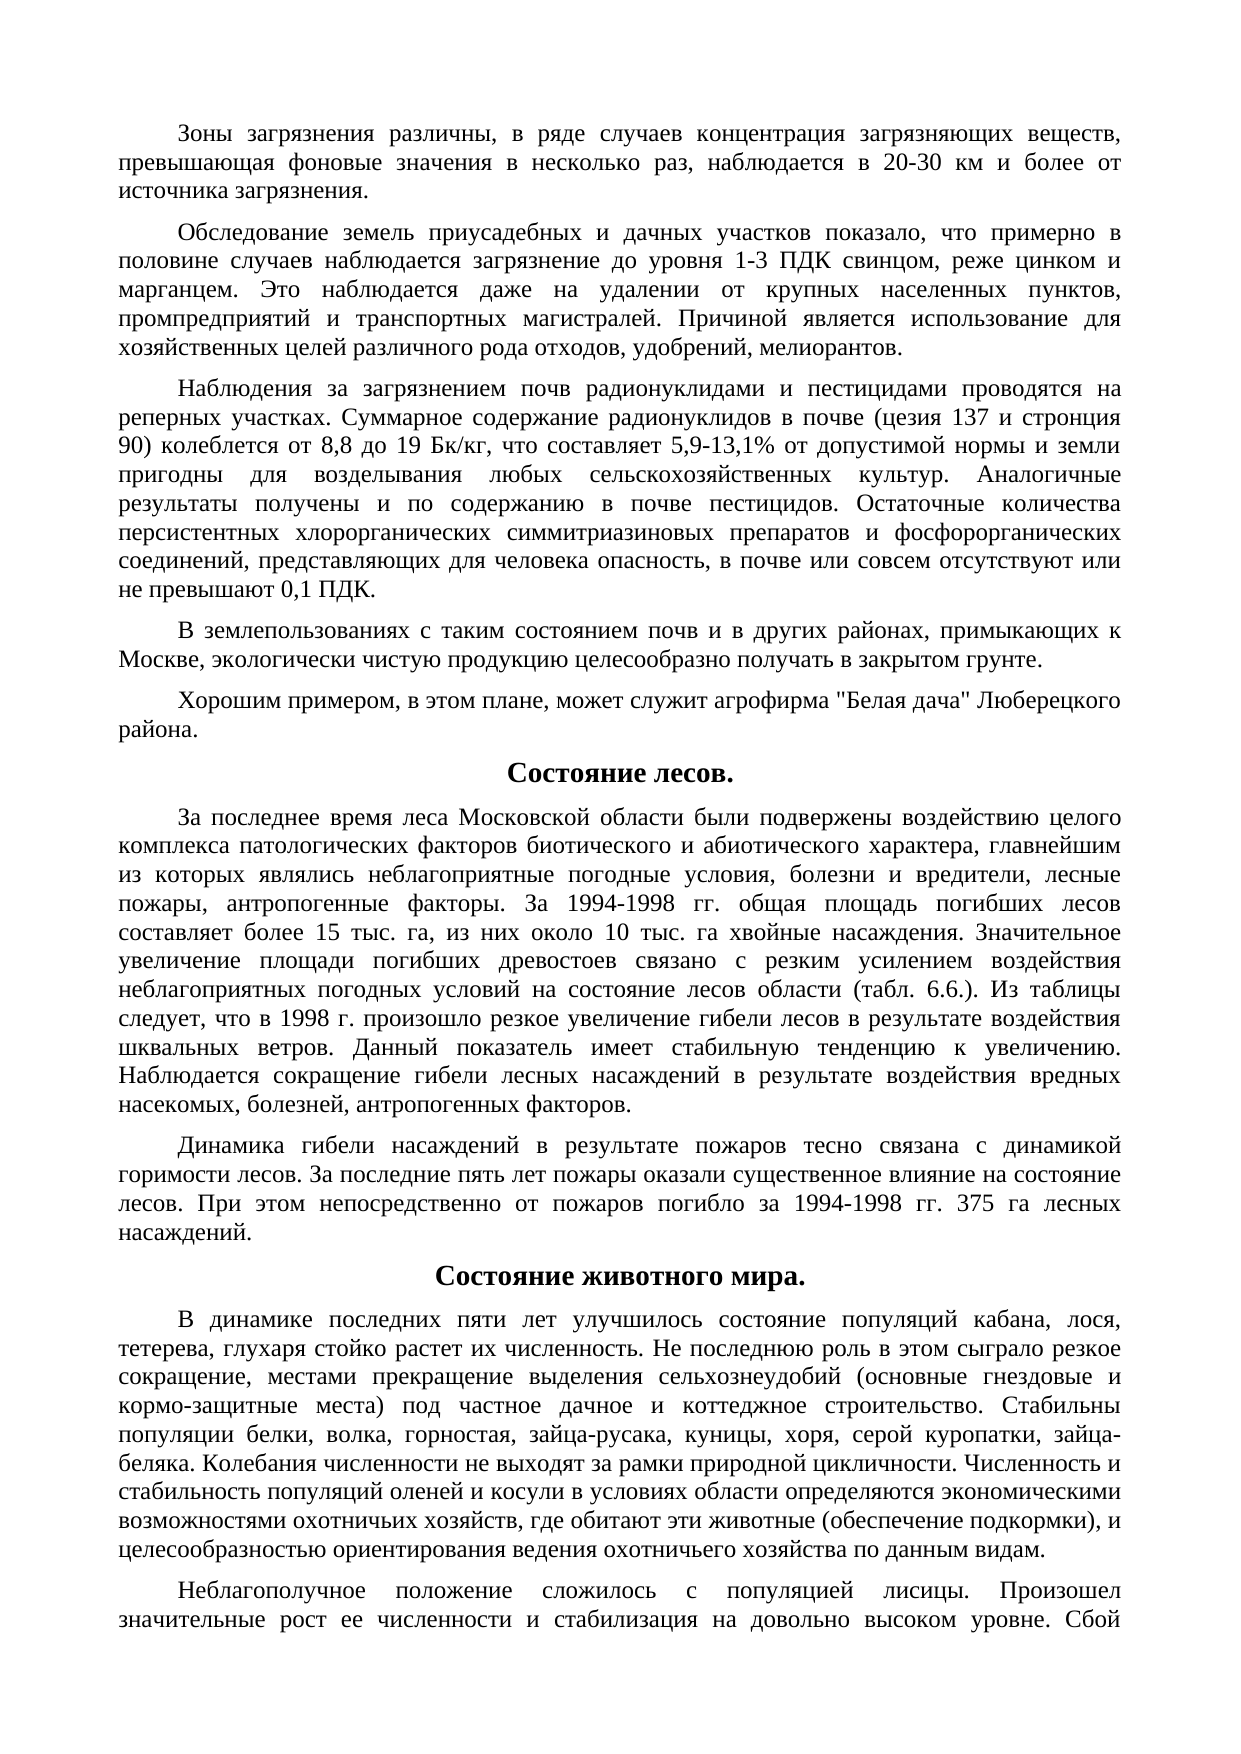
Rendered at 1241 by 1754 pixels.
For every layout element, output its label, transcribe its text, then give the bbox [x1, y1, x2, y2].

text Наблюдения за загрязнением почв радионуклидами и пестицидами проводятся на реперных участках. Суммарное содержание радионуклидов в почве (цезия 137 и стронция 90) колеблется от 8,8 до 19 Бк/кг, что составляет 5,9-13,1% от допустимой нормы и земли пригодны для возделывания любых сельскохозяйственных культур. Аналогичные результаты получены и по содержанию в почве пестицидов. Остаточные количества персистентных хлорорганических симмитриазиновых препаратов и фосфорорганических соединений, представляющих для человека опасность, в почве или совсем отсутствуют или не превышают 0,1 ПДК. [118, 373, 1122, 603]
text В динамике последних пяти лет улучшилось состояние популяций кабана, лося, тетерева, глухаря стойко растет их численность. Не последнюю роль в этом сыграло резкое сокращение, местами прекращение выделения сельхознеудобий (основные гнездовые и кормо-защитные места) под частное дачное и коттеджное строительство. Стабильны популяции белки, волка, горностая, зайца-русака, куницы, хоря, серой куропатки, зайца-беляка. Колебания численности не выходят за рамки природной цикличности. Численность и стабильность популяций оленей и косули в условиях области определяются экономическими возможностями охотничьих хозяйств, где обитают эти животные (обеспечение подкормки), и целесообразностью ориентирования ведения охотничьего хозяйства по данным видам. [118, 1304, 1122, 1563]
text За последнее время леса Московской области были подвержены воздействию целого комплекса патологических факторов биотического и абиотического характера, главнейшим из которых являлись неблагоприятные погодные условия, болезни и вредители, лесные пожары, антропогенные факторы. За 1994-1998 гг. общая площадь погибших лесов составляет более 15 тыс. га, из них около 10 тыс. га хвойные насаждения. Значительное увеличение площади погибших древостоев связано с резким усилением воздействия неблагоприятных погодных условий на состояние лесов области (табл. 6.6.). Из таблицы следует, что в 1998 г. произошло резкое увеличение гибели лесов в результате воздействия шквальных ветров. Данный показатель имеет стабильную тенденцию к увеличению. Наблюдается сокращение гибели лесных насаждений в результате воздействия вредных насекомых, болезней, антропогенных факторов. [118, 802, 1122, 1118]
text Зоны загрязнения различны, в ряде случаев концентрация загрязняющих веществ, превышающая фоновые значения в несколько раз, наблюдается в 20-30 км и более от источника загрязнения. [118, 118, 1122, 204]
text Состояние животного мира. [118, 1258, 1122, 1291]
text Состояние лесов. [118, 756, 1122, 789]
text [118, 1575, 1122, 1633]
text Обследование земель приусадебных и дачных участков показало, что примерно в половине случаев наблюдается загрязнение до уровня 1-3 ПДК свинцом, реже цинком и марганцем. Это наблюдается даже на удалении от крупных населенных пунктов, промпредприятий и транспортных магистралей. Причиной является использование для хозяйственных целей различного рода отходов, удобрений, мелиорантов. [118, 217, 1122, 361]
text Хорошим примером, в этом плане, может служит агрофирма "Белая дача" Люберецкого района. [118, 686, 1122, 743]
text В землепользованиях с таким состоянием почв и в других районах, примыкающих к Москве, экологически чистую продукцию целесообразно получать в закрытом грунте. [118, 616, 1122, 673]
text Динамика гибели насаждений в результате пожаров тесно связана с динамикой горимости лесов. За последние пять лет пожары оказали существенное влияние на состояние лесов. При этом непосредственно от пожаров погибло за 1994-1998 гг. 375 га лесных насаждений. [118, 1130, 1122, 1245]
